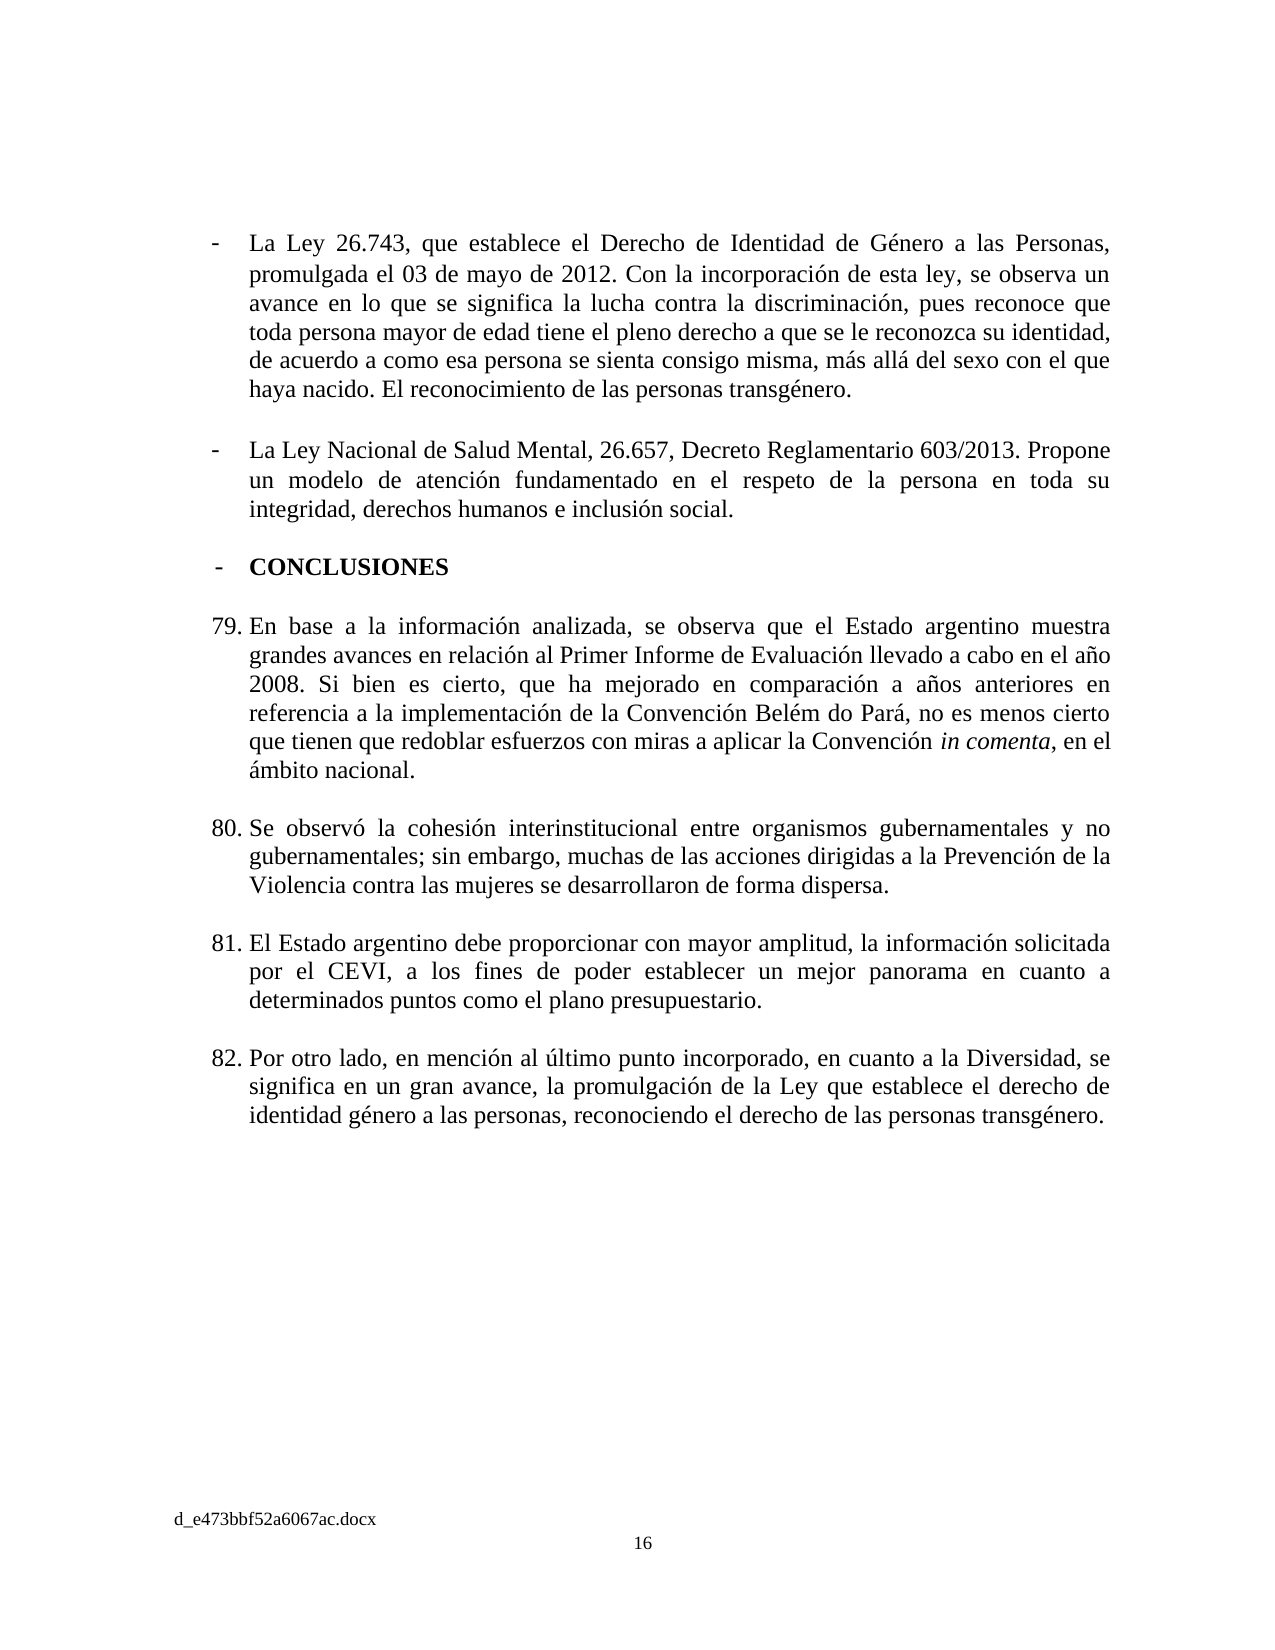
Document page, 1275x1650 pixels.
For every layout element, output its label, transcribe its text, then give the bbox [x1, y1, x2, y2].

list El Estado argentino debe proporcionar con mayor amplitud, la información solicitada por el CEVI, a los fines de poder establecer un mejor panorama en cuanto a determinados puntos como el plano presupuestario. [211, 928, 1111, 1014]
list En base a la información analizada, se observa que el Estado argentino muestra grandes avances en relación al Primer Informe de Evaluación llevado a cabo en el año 2008. Si bien es cierto, que ha mejorado en comparación a años anteriores en referencia a la implementación de la Convención Belém do Pará, no es menos cierto que tienen que redoblar esfuerzos con miras a aplicar la Convención in comenta, en el ámbito nacional. [211, 611, 1111, 784]
list CONCLUSIONES [211, 552, 1111, 583]
list La Ley Nacional de Salud Mental, 26.657, Decreto Reglamentario 603/2013. Propone un modelo de atención fundamentado en el respeto de la persona en toda su integridad, derechos humanos e inclusión social. [211, 432, 1111, 523]
list Se observó la cohesión interinstitucional entre organismos gubernamentales y no gubernamentales; sin embargo, muchas de las acciones dirigidas a la Prevención de la Violencia contra las mujeres se desarrollaron de forma dispersa. [211, 813, 1111, 899]
list La Ley 26.743, que establece el Derecho de Identidad de Género a las Personas, promulgada el 03 de mayo de 2012. Con la incorporación de esta ley, se observa un avance en lo que se significa la lucha contra la discriminación, pues reconoce que toda persona mayor de edad tiene el pleno derecho a que se le reconozca su identidad, de acuerdo a como esa persona se sienta consigo misma, más allá del sexo con el que haya nacido. El reconocimiento de las personas transgénero. [211, 225, 1111, 403]
list Por otro lado, en mención al último punto incorporado, en cuanto a la Diversidad, se significa en un gran avance, la promulgación de la Ley que establece el derecho de identidad género a las personas, reconociendo el derecho de las personas transgénero. [211, 1043, 1111, 1129]
